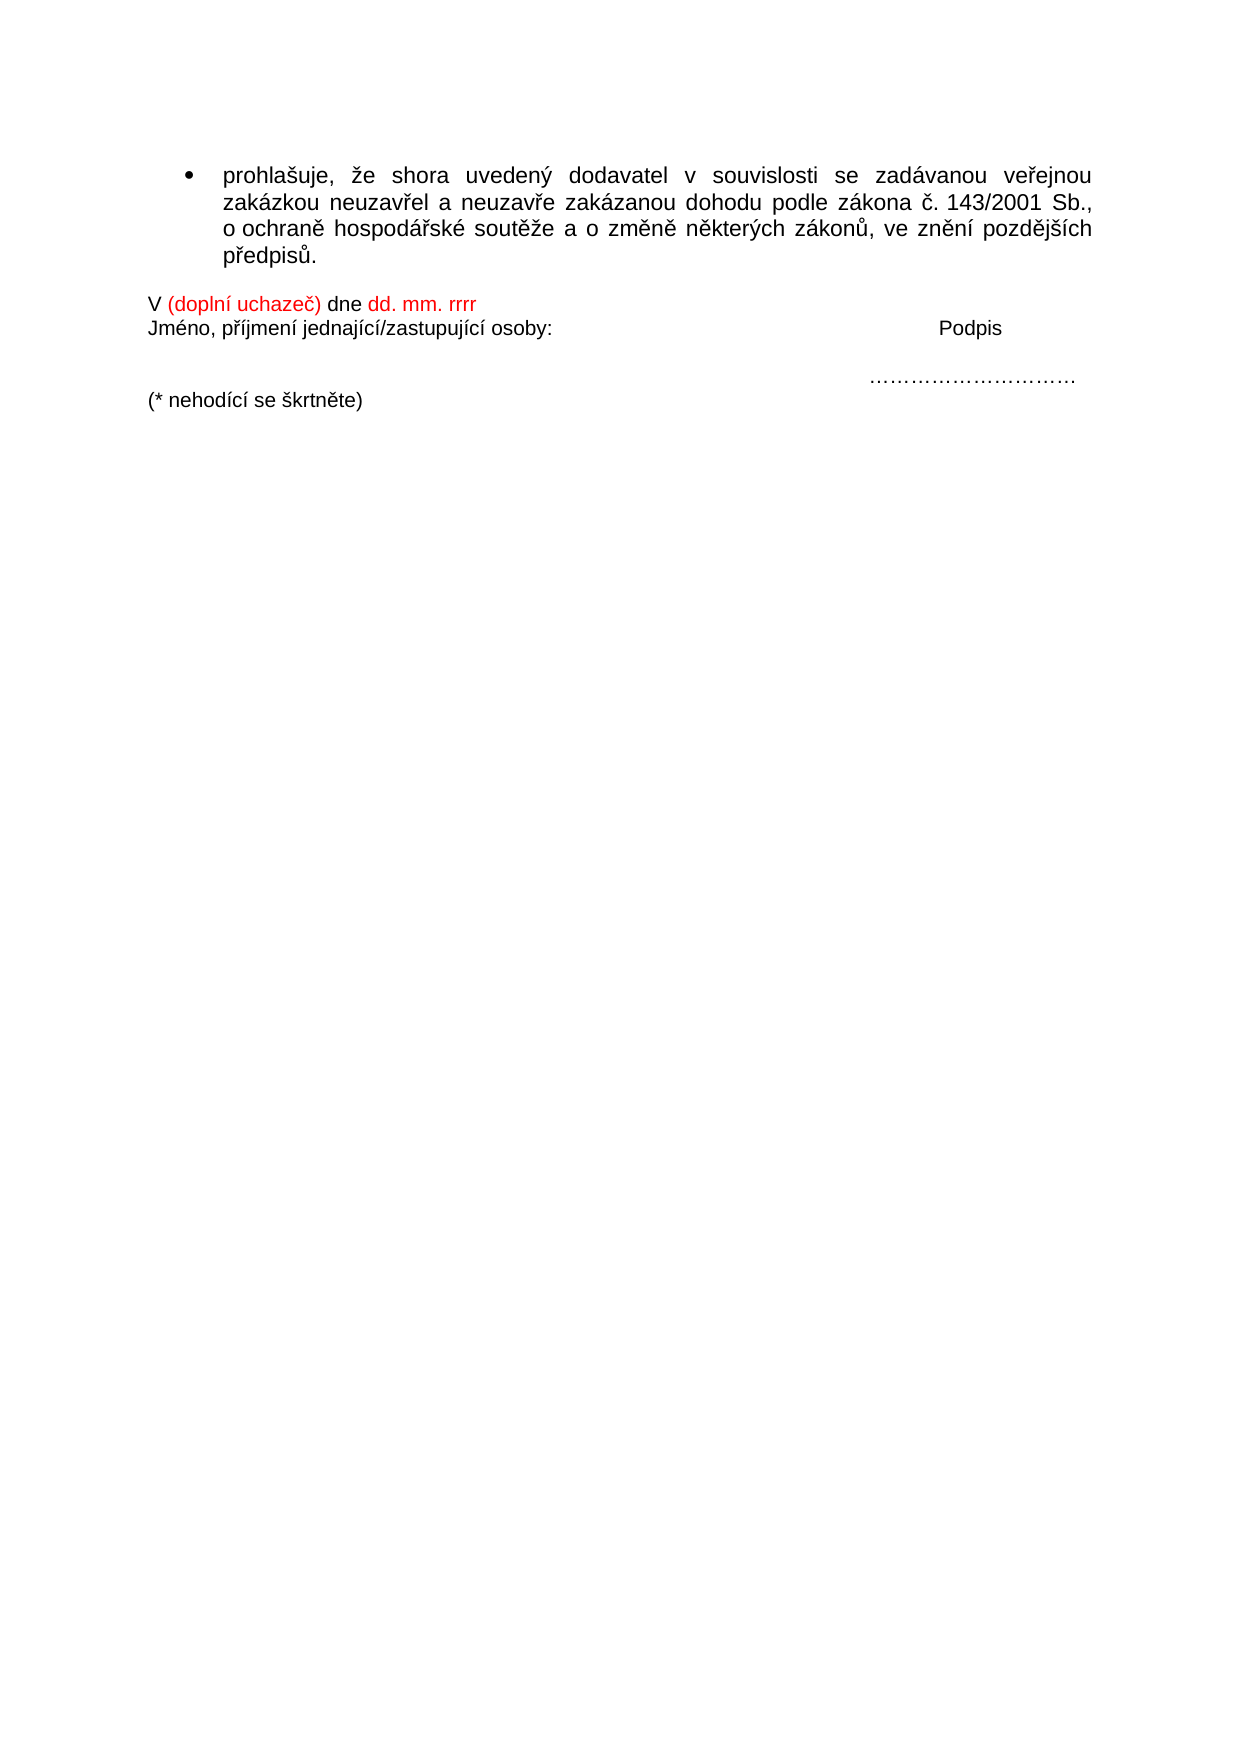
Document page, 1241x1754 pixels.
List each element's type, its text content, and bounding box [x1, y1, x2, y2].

text ………………………… [148, 364, 1092, 388]
text V (doplní uchazeč) dne dd. mm. rrrr [148, 292, 1092, 316]
list prohlašuje, že shora uvedený dodavatel v souvislosti se zadávanou veřejnou zakázkou neuzavřel a neuzavře zakázanou dohodu podle zákona č. 143/2001 Sb., o ochraně hospodářské soutěže a o změně některých zákonů, ve znění pozdějších předpisů. [185, 162, 1092, 268]
text Jméno, příjmení jednající/zastupující osoby: Podpis [148, 316, 1092, 340]
text (* nehodící se škrtněte) [148, 388, 1092, 412]
